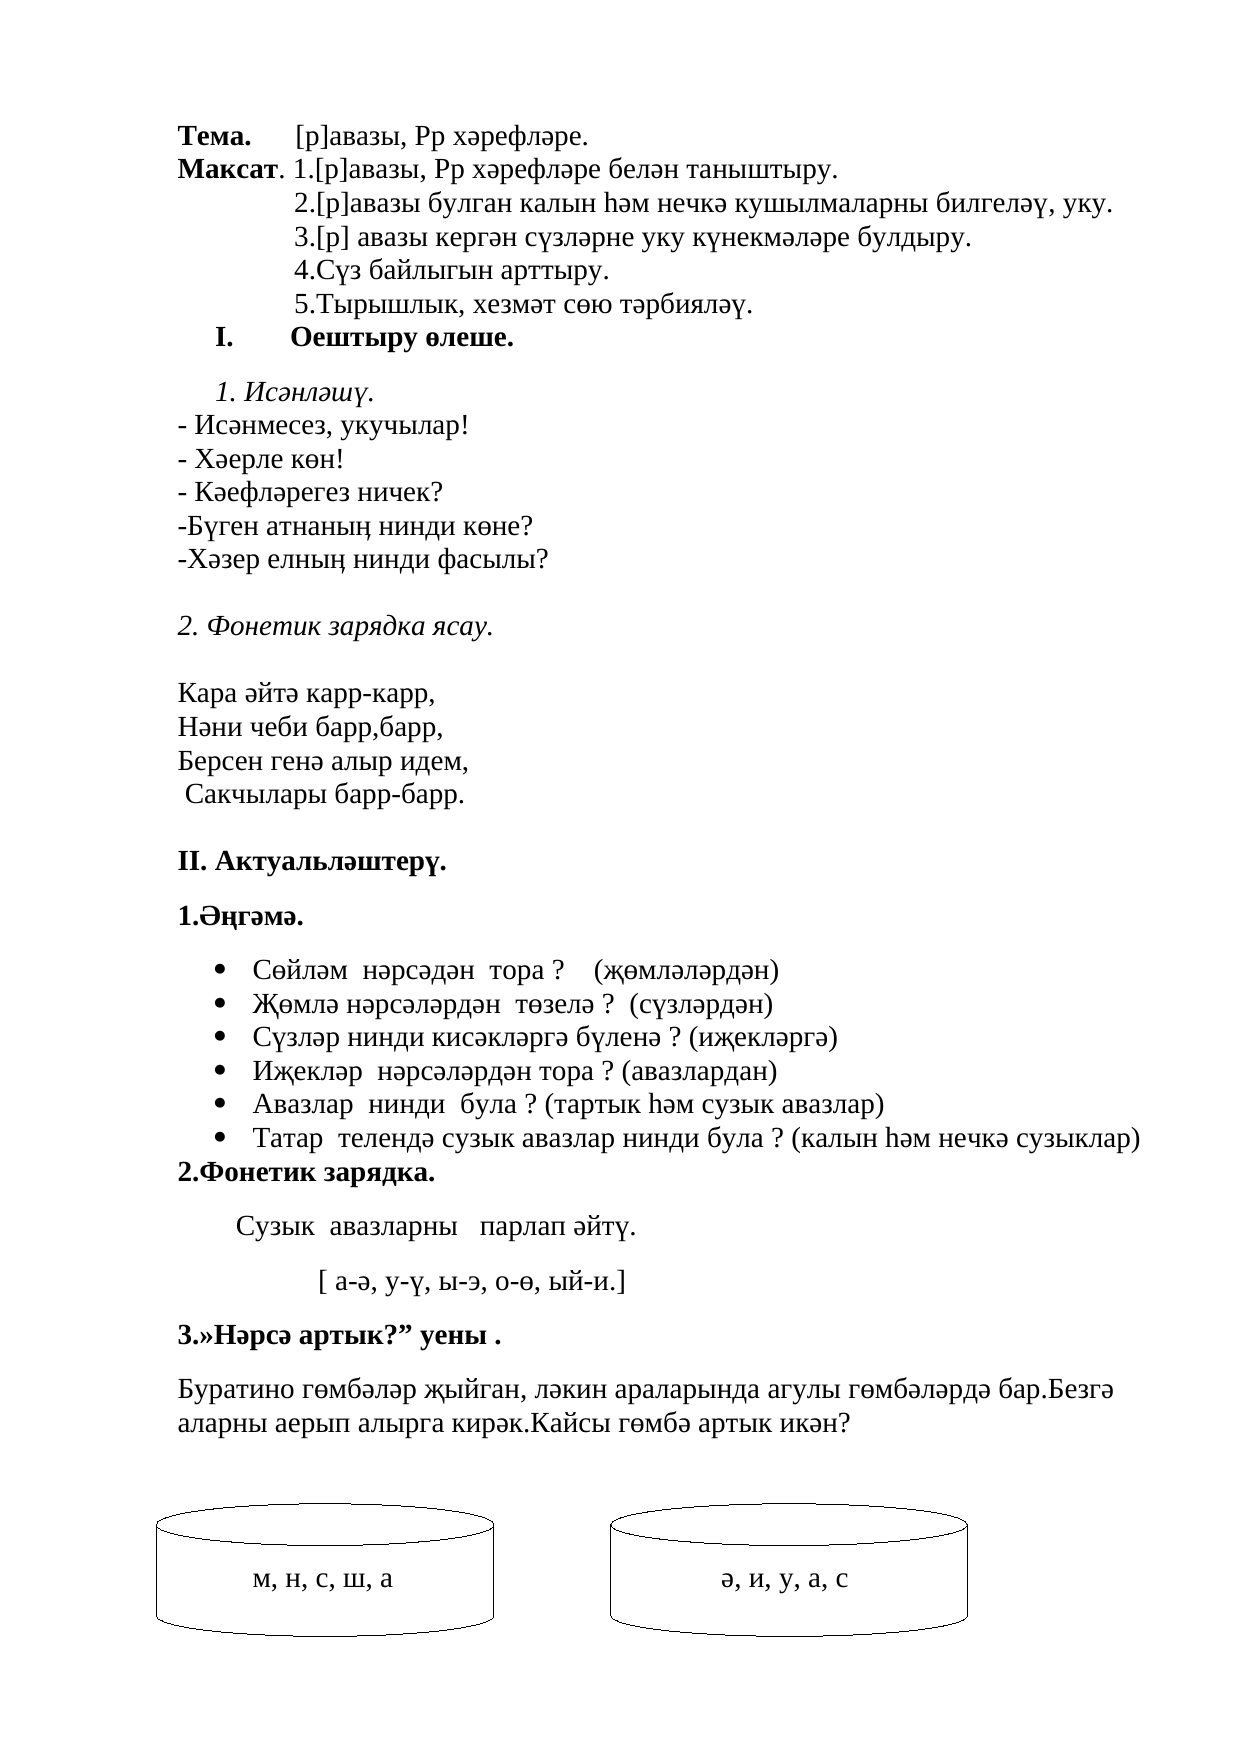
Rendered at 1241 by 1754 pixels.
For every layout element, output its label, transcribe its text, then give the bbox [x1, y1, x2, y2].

text Буратино гөмбәләр җыйган, ләкин араларында агулы гөмбәләрдә бар.Безгә аларны аерып алырга кирәк.Кайсы гөмбә артык икән? [177, 1371, 1152, 1438]
list Татар телендә сузык авазлар нинди була ? (калын һәм нечкә сузыклар) [215, 1120, 1152, 1154]
text - Исәнмесез, укучылар! [177, 407, 1152, 441]
text Сузык авазларны парлап әйтү. [177, 1208, 1152, 1242]
text 2.[р]авазы булган калын һәм нечкә кушылмаларны билгеләү, уку. [177, 185, 1152, 219]
text II. Актуальләштерү. [177, 843, 1152, 877]
text Кара әйтә карр-карр, [177, 676, 1152, 709]
text 1.Әңгәмә. [177, 898, 1152, 931]
text -Бүген атнаныӊ нинди көне? [177, 508, 1152, 541]
list м, н, с, ш, а ә, и, у, а, с [252, 1560, 1152, 1593]
text 2.Фонетик зарядка. [177, 1154, 1152, 1187]
text Сакчылары барр-барр. [177, 776, 1152, 810]
text - Хәерле көн! [177, 441, 1152, 474]
list [ а-ә, у-ү, ы-э, о-ө, ый-и.] [252, 1263, 1152, 1296]
text 3.[р] авазы кергән сүзләрне уку күнекмәләре булдыру. [177, 219, 1152, 252]
text Берсен генә алыр идем, [177, 743, 1152, 776]
list Авазлар нинди була ? (тартык һәм сузык авазлар) [215, 1087, 1152, 1120]
text 5.Тырышлык, хезмәт сөю тәрбияләү. [177, 286, 1152, 319]
list Сүзләр нинди кисәкләргә бүленә ? (иҗекләргә) [215, 1019, 1152, 1053]
text 4.Сүз байлыгын арттыру. [177, 252, 1152, 286]
text -Хәзер елныӊ нинди фасылы? [177, 541, 1152, 575]
text Максат. 1.[р]авазы, Рр хәрефләре белән таныштыру. [177, 152, 1152, 185]
text 1. Исәнләшү. [215, 374, 1152, 407]
text Нәни чеби барр,барр, [177, 709, 1152, 743]
list Сөйләм нәрсәдән тора ? (җөмләләрдән) [215, 952, 1152, 986]
list Җөмлә нәрсәләрдән төзелә ? (сүзләрдән) [215, 986, 1152, 1019]
list Иҗекләр нәрсәләрдән тора ? (авазлардан) [215, 1053, 1152, 1087]
list Оештыру өлеше. [215, 319, 1152, 353]
text 3.»Нәрсә артык?” уены . [177, 1317, 1152, 1351]
text - Кәефләрегез ничек? [177, 474, 1152, 508]
text Тема. [р]авазы, Рр хәрефләре. [177, 118, 1152, 152]
text 2. Фонетик зарядка ясау. [177, 608, 1152, 642]
